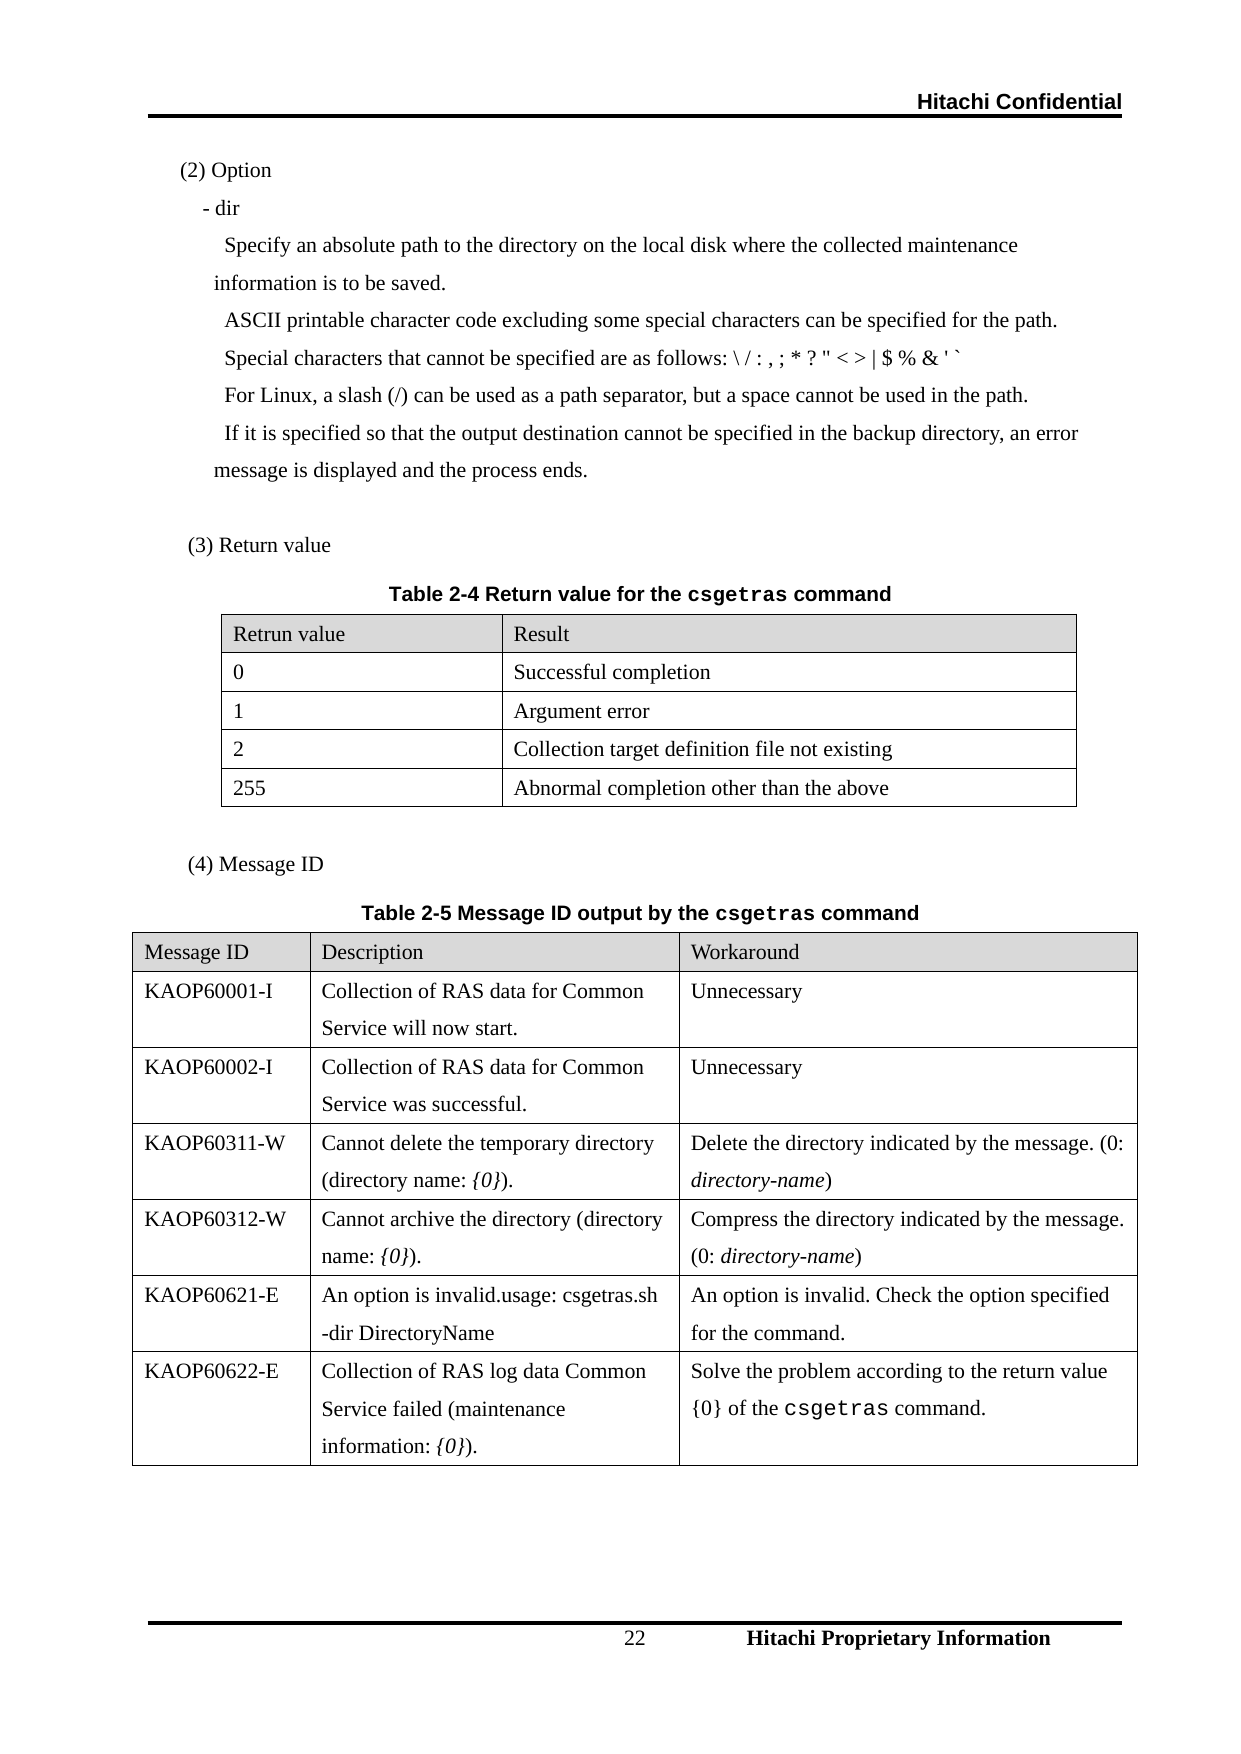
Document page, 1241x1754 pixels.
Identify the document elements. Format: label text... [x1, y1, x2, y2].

table_cell Collection target definition file not existing [503, 730, 1076, 768]
table_cell Unnecessary [680, 1048, 1137, 1123]
table_header Workaround [680, 933, 1137, 971]
table_cell 2 [222, 730, 502, 768]
table_cell An option is invalid. Check the option specified for the command. [680, 1276, 1137, 1351]
table_cell Collection of RAS log data Common Service failed (maintenance information: {0}). [311, 1352, 679, 1464]
table_cell Abnormal completion other than the above [503, 769, 1076, 806]
table_header Retrun value [222, 615, 502, 652]
table_cell Cannot archive the directory (directory name: {0}). [311, 1200, 679, 1275]
table_cell 0 [222, 653, 502, 691]
table_cell Collection of RAS data for Common Service will now start. [311, 972, 679, 1047]
table_cell Compress the directory indicated by the message. (0: directory-name) [680, 1200, 1137, 1275]
table_cell KAOP60621-E [133, 1276, 310, 1351]
table_cell 1 [222, 692, 502, 729]
text If it is specified so that the output destination cannot be specified in the backup directory, an error message is displayed and the process ends. [214, 413, 1122, 488]
table_cell Successful completion [503, 653, 1076, 691]
text Special characters that cannot be specified are as follows: \ / : , ; * ? " < > | $ % & ' ` [214, 338, 1122, 376]
table_cell Unnecessary [680, 972, 1137, 1047]
table_cell KAOP60622-E [133, 1352, 310, 1464]
table_header Description [311, 933, 679, 971]
table_cell Delete the directory indicated by the message. (0: directory-name) [680, 1124, 1137, 1199]
text ASCII printable character code excluding some special characters can be specified for the path. [214, 301, 1122, 338]
table_cell KAOP60001-I [133, 972, 310, 1047]
text Specify an absolute path to the directory on the local disk where the collected maintenance information is to be saved. [214, 226, 1122, 301]
text For Linux, a slash (/) can be used as a path separator, but a space cannot be used in the path. [214, 376, 1122, 413]
table_cell Solve the problem according to the return value {0} of the csgetras command. [680, 1352, 1137, 1464]
table_cell Argument error [503, 692, 1076, 729]
table_cell KAOP60312-W [133, 1200, 310, 1275]
text (2) Option [169, 151, 1122, 188]
table_cell Collection of RAS data for Common Service was successful. [311, 1048, 679, 1123]
table_cell KAOP60002-I [133, 1048, 310, 1123]
table_cell Cannot delete the temporary directory (directory name: {0}). [311, 1124, 679, 1199]
table_cell 255 [222, 769, 502, 806]
table_header Message ID [133, 933, 310, 971]
table_header Result [503, 615, 1076, 652]
table_cell An option is invalid.usage: csgetras.sh -dir DirectoryName [311, 1276, 679, 1351]
text (4) Message ID [177, 845, 1122, 882]
text (3) Return value [177, 526, 1122, 563]
table_cell KAOP60311-W [133, 1124, 310, 1199]
text - dir [192, 188, 1122, 226]
